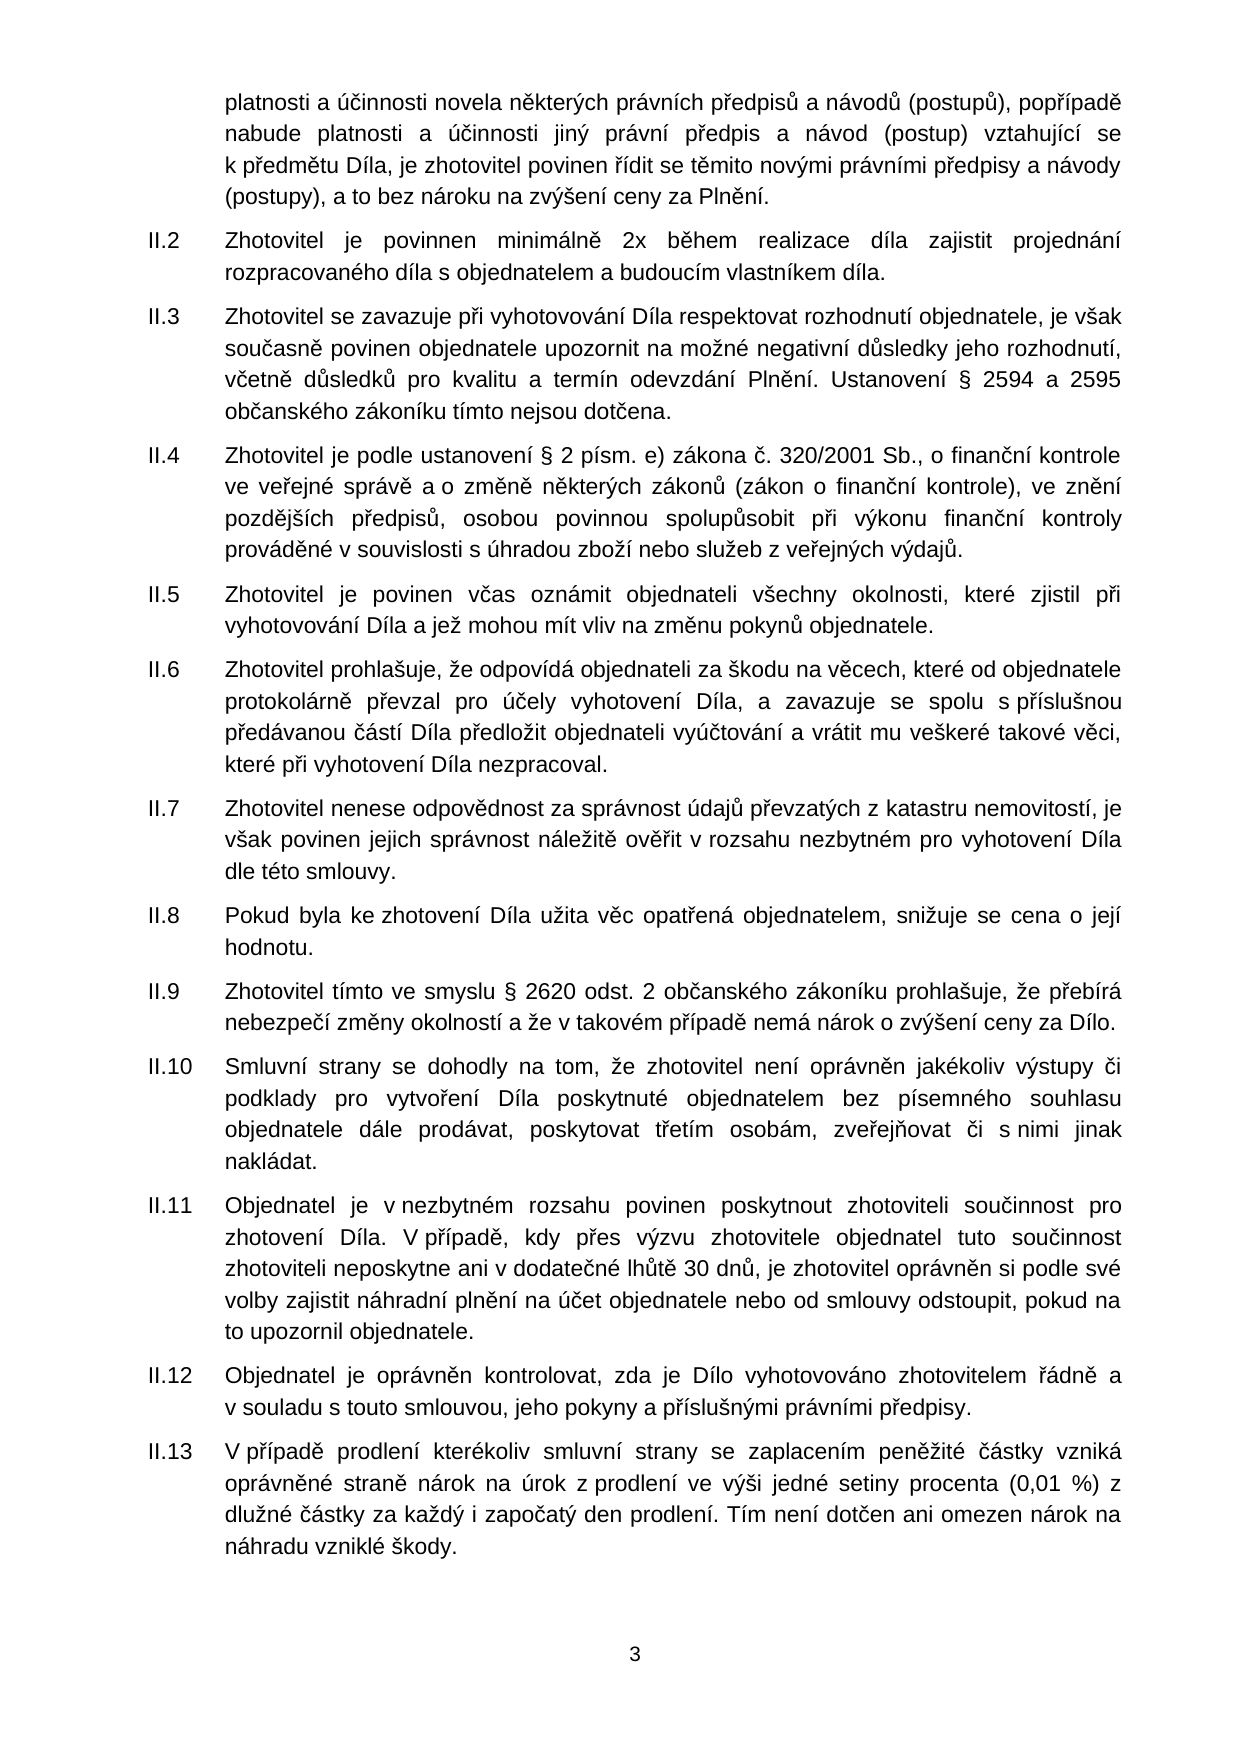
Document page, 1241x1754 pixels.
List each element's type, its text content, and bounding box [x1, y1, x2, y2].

list Smluvní strany se dohodly na tom, že zhotovitel není oprávněn jakékoliv výstupy či podklady pro vytvoření Díla poskytnuté objednatelem bez písemného souhlasu objednatele dále prodávat, poskytovat třetím osobám, zveřejňovat či s nimi jinak nakládat. [148, 1053, 1122, 1174]
list Objednatel je oprávněn kontrolovat, zda je Dílo vyhotovováno zhotovitelem řádně a v souladu s touto smlouvou, jeho pokyny a příslušnými právními předpisy. [148, 1362, 1122, 1420]
list Zhotovitel je povinen včas oznámit objednateli všechny okolnosti, které zjistil při vyhotovování Díla a jež mohou mít vliv na změnu pokynů objednatele. [148, 581, 1122, 638]
list Zhotovitel nenese odpovědnost za správnost údajů převzatých z katastru nemovitostí, je však povinen jejich správnost náležitě ověřit v rozsahu nezbytném pro vyhotovení Díla dle této smlouvy. [148, 795, 1122, 884]
list Zhotovitel je podle ustanovení § 2 písm. e) zákona č. 320/2001 Sb., o finanční kontrole ve veřejné správě a o změně některých zákonů (zákon o finanční kontrole), ve znění pozdějších předpisů, osobou povinnou spolupůsobit při výkonu finanční kontroly prováděné v souvislosti s úhradou zboží nebo služeb z veřejných výdajů. [148, 442, 1122, 563]
list Objednatel je v nezbytném rozsahu povinen poskytnout zhotoviteli součinnost pro zhotovení Díla. V případě, kdy přes výzvu zhotovitele objednatel tuto součinnost zhotoviteli neposkytne ani v dodatečné lhůtě 30 dnů, je zhotovitel oprávněn si podle své volby zajistit náhradní plnění na účet objednatele nebo od smlouvy odstoupit, pokud na to upozornil objednatele. [148, 1192, 1122, 1345]
list V případě prodlení kterékoliv smluvní strany se zaplacením peněžité částky vzniká oprávněné straně nárok na úrok z prodlení ve výši jedné setiny procenta (0,01 %) z dlužné částky za každý i započatý den prodlení. Tím není dotčen ani omezen nárok na náhradu vzniklé škody. [148, 1438, 1122, 1559]
list Zhotovitel tímto ve smyslu § 2620 odst. 2 občanského zákoníku prohlašuje, že přebírá nebezpečí změny okolností a že v takovém případě nemá nárok o zvýšení ceny za Dílo. [148, 978, 1122, 1036]
list Zhotovitel je povinnen minimálně 2x během realizace díla zajistit projednání rozpracovaného díla s objednatelem a budoucím vlastníkem díla. [148, 227, 1122, 285]
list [148, 89, 1122, 210]
list Zhotovitel prohlašuje, že odpovídá objednateli za škodu na věcech, které od objednatele protokolárně převzal pro účely vyhotovení Díla, a zavazuje se spolu s příslušnou předávanou částí Díla předložit objednateli vyúčtování a vrátit mu veškeré takové věci, které při vyhotovení Díla nezpracoval. [148, 656, 1122, 777]
list Pokud byla ke zhotovení Díla užita věc opatřená objednatelem, snižuje se cena o její hodnotu. [148, 902, 1122, 960]
list Zhotovitel se zavazuje při vyhotovování Díla respektovat rozhodnutí objednatele, je však současně povinen objednatele upozornit na možné negativní důsledky jeho rozhodnutí, včetně důsledků pro kvalitu a termín odevzdání Plnění. Ustanovení § 2594 a 2595 občanského zákoníku tímto nejsou dotčena. [148, 303, 1122, 424]
